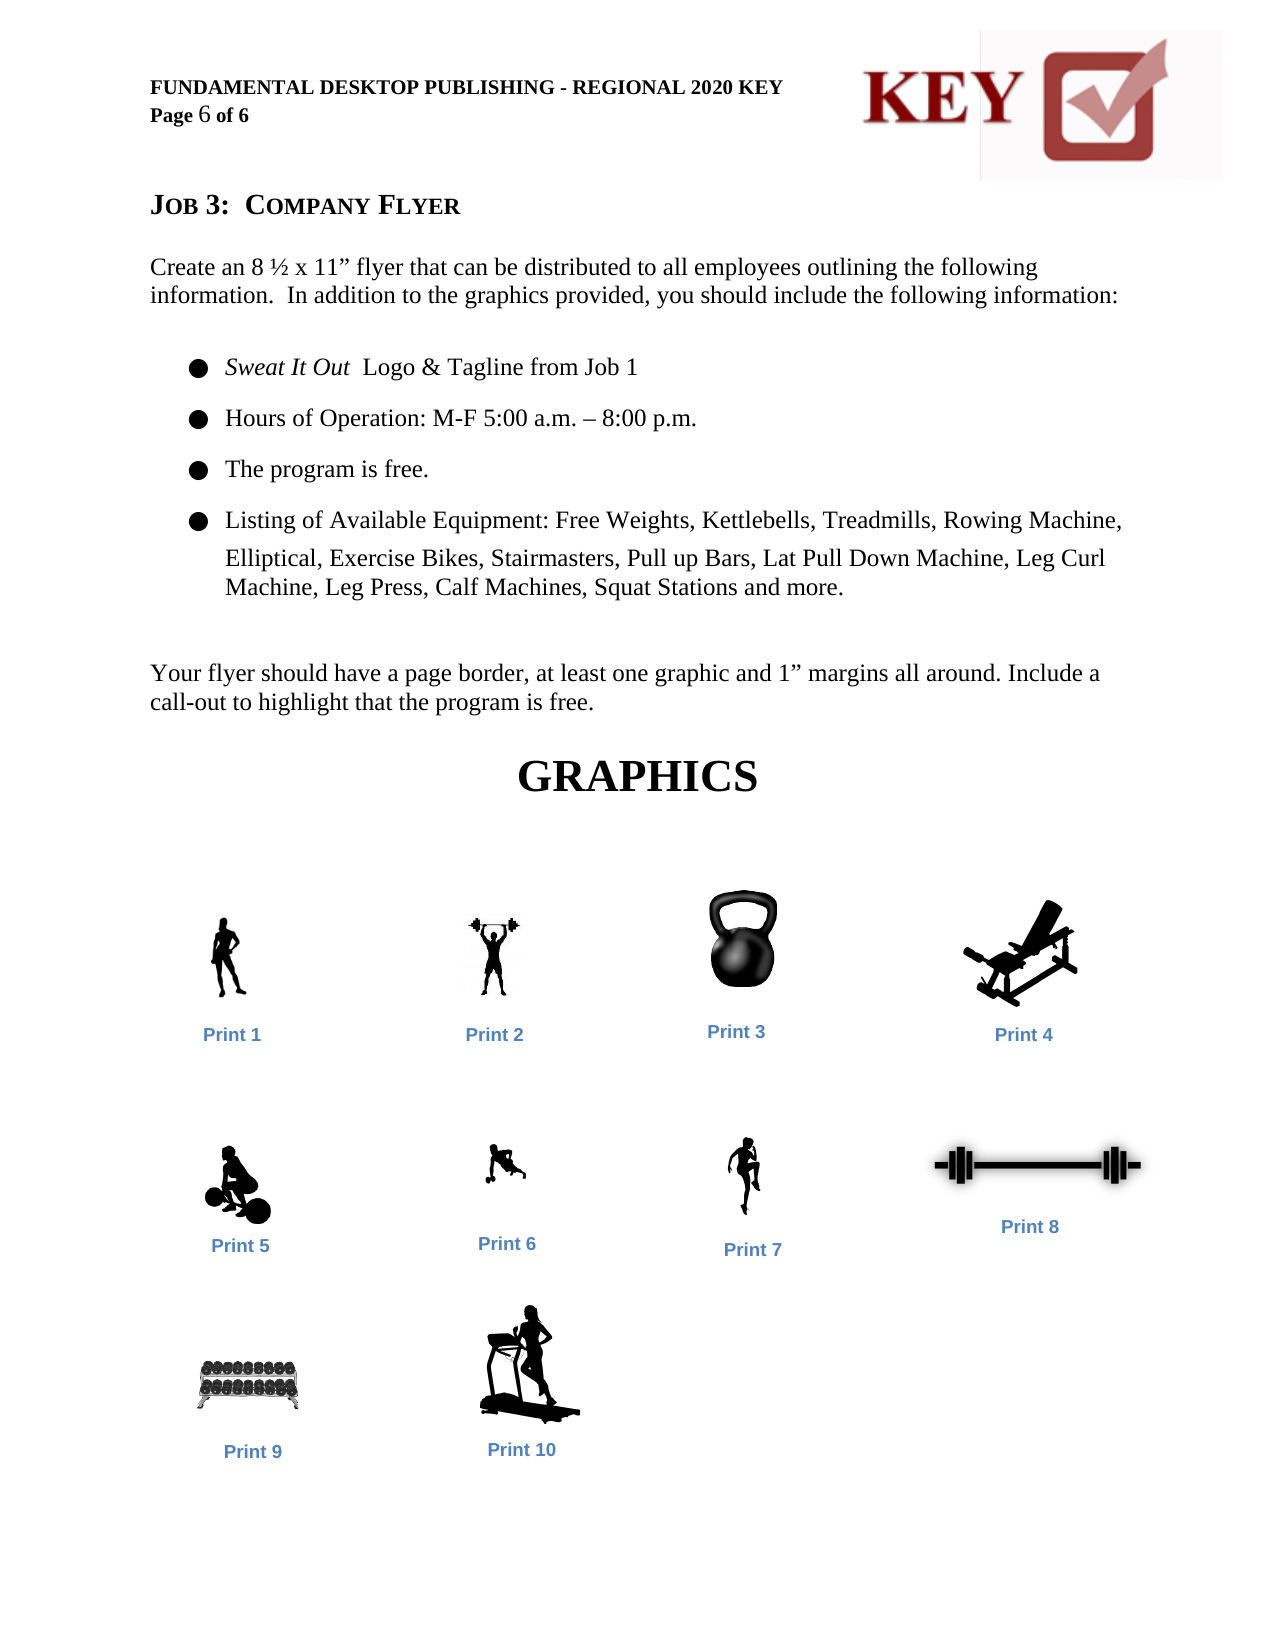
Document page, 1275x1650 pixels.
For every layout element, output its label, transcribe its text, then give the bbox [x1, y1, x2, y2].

picture [920, 1132, 1155, 1198]
text Create an 8 ½ x 11” flyer that can be distributed to all employees outlining the following information. In addition to the graphics provided, you should include the following information: [150, 252, 1125, 309]
picture [724, 1137, 764, 1215]
text Your flyer should have a page border, at least one graphic and 1” margins all around. Include a call-out to highlight that the program is free. [150, 658, 1125, 716]
picture [705, 890, 777, 987]
list Hours of Operation: M-F 5:00 a.m. – 8:00 p.m. [187, 389, 1125, 441]
picture [147, 872, 310, 1042]
text Job 3: Company Flyer [150, 188, 1125, 221]
picture [477, 1137, 530, 1191]
picture [182, 1127, 283, 1233]
picture [480, 1305, 580, 1424]
picture [855, 30, 1222, 179]
picture [197, 1361, 299, 1409]
picture [963, 900, 1078, 1007]
list The program is free. [187, 441, 1125, 492]
picture [458, 913, 528, 998]
list Listing of Available Equipment: Free Weights, Kettlebells, Treadmills, Rowing Machine, Elliptical, Exercise Bikes, Stairmasters, Pull up Bars, Lat Pull Down Machine, Leg Curl Machine, Leg Press, Calf Machines, Squat Stations and more. [187, 492, 1125, 601]
list Sweat It Out Logo & Tagline from Job 1 [187, 338, 1125, 389]
text GRAPHICS [150, 748, 1125, 801]
